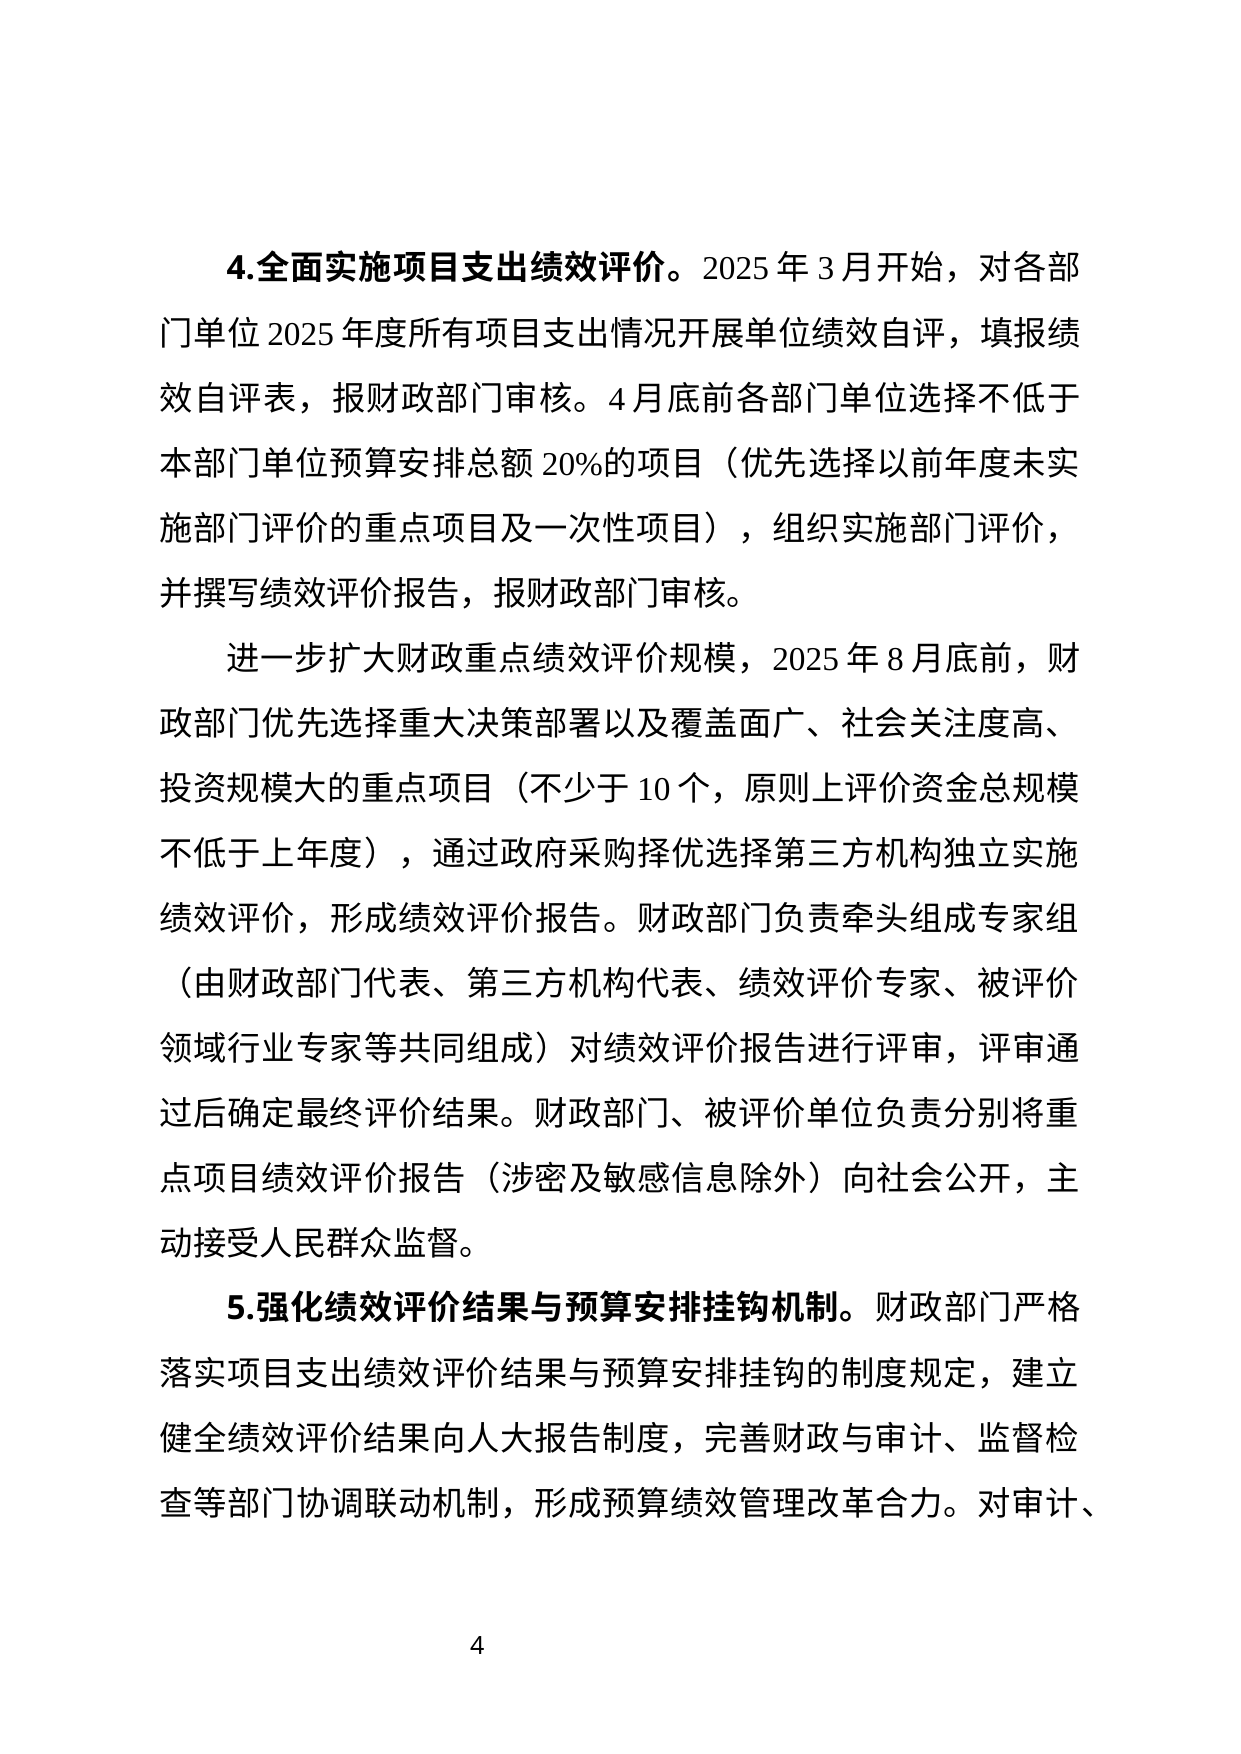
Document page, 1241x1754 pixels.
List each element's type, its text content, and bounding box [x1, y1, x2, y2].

list 进一步扩大财政重点绩效评价规模，2025年8月底前，财政部门优先选择重大决策部署以及覆盖面广、社会关注度高、投资规模大的重点项目（不少于10个，原则上评价资金总规模不低于上年度），通过政府采购择优选择第三方机构独立实施绩效评价，形成绩效评价报告。财政部门负责牵头组成专家组（由财政部门代表、第三方机构代表、绩效评价专家、被评价领域行业专家等共同组成）对绩效评价报告进行评审，评审通过后确定最终评价结果。财政部门、被评价单位负责分别将重点项目绩效评价报告（涉密及敏感信息除外）向社会公开，主动接受人民群众监督。 [159, 623, 1081, 1273]
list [159, 1273, 1081, 1533]
text 4.全面实施项目支出绩效评价。2025年3月开始，对各部门单位2025年度所有项目支出情况开展单位绩效自评，填报绩效自评表，报财政部门审核。4月底前各部门单位选择不低于本部门单位预算安排总额20%的项目（优先选择以前年度未实施部门评价的重点项目及一次性项目），组织实施部门评价，并撰写绩效评价报告，报财政部门审核。 [159, 233, 1081, 623]
